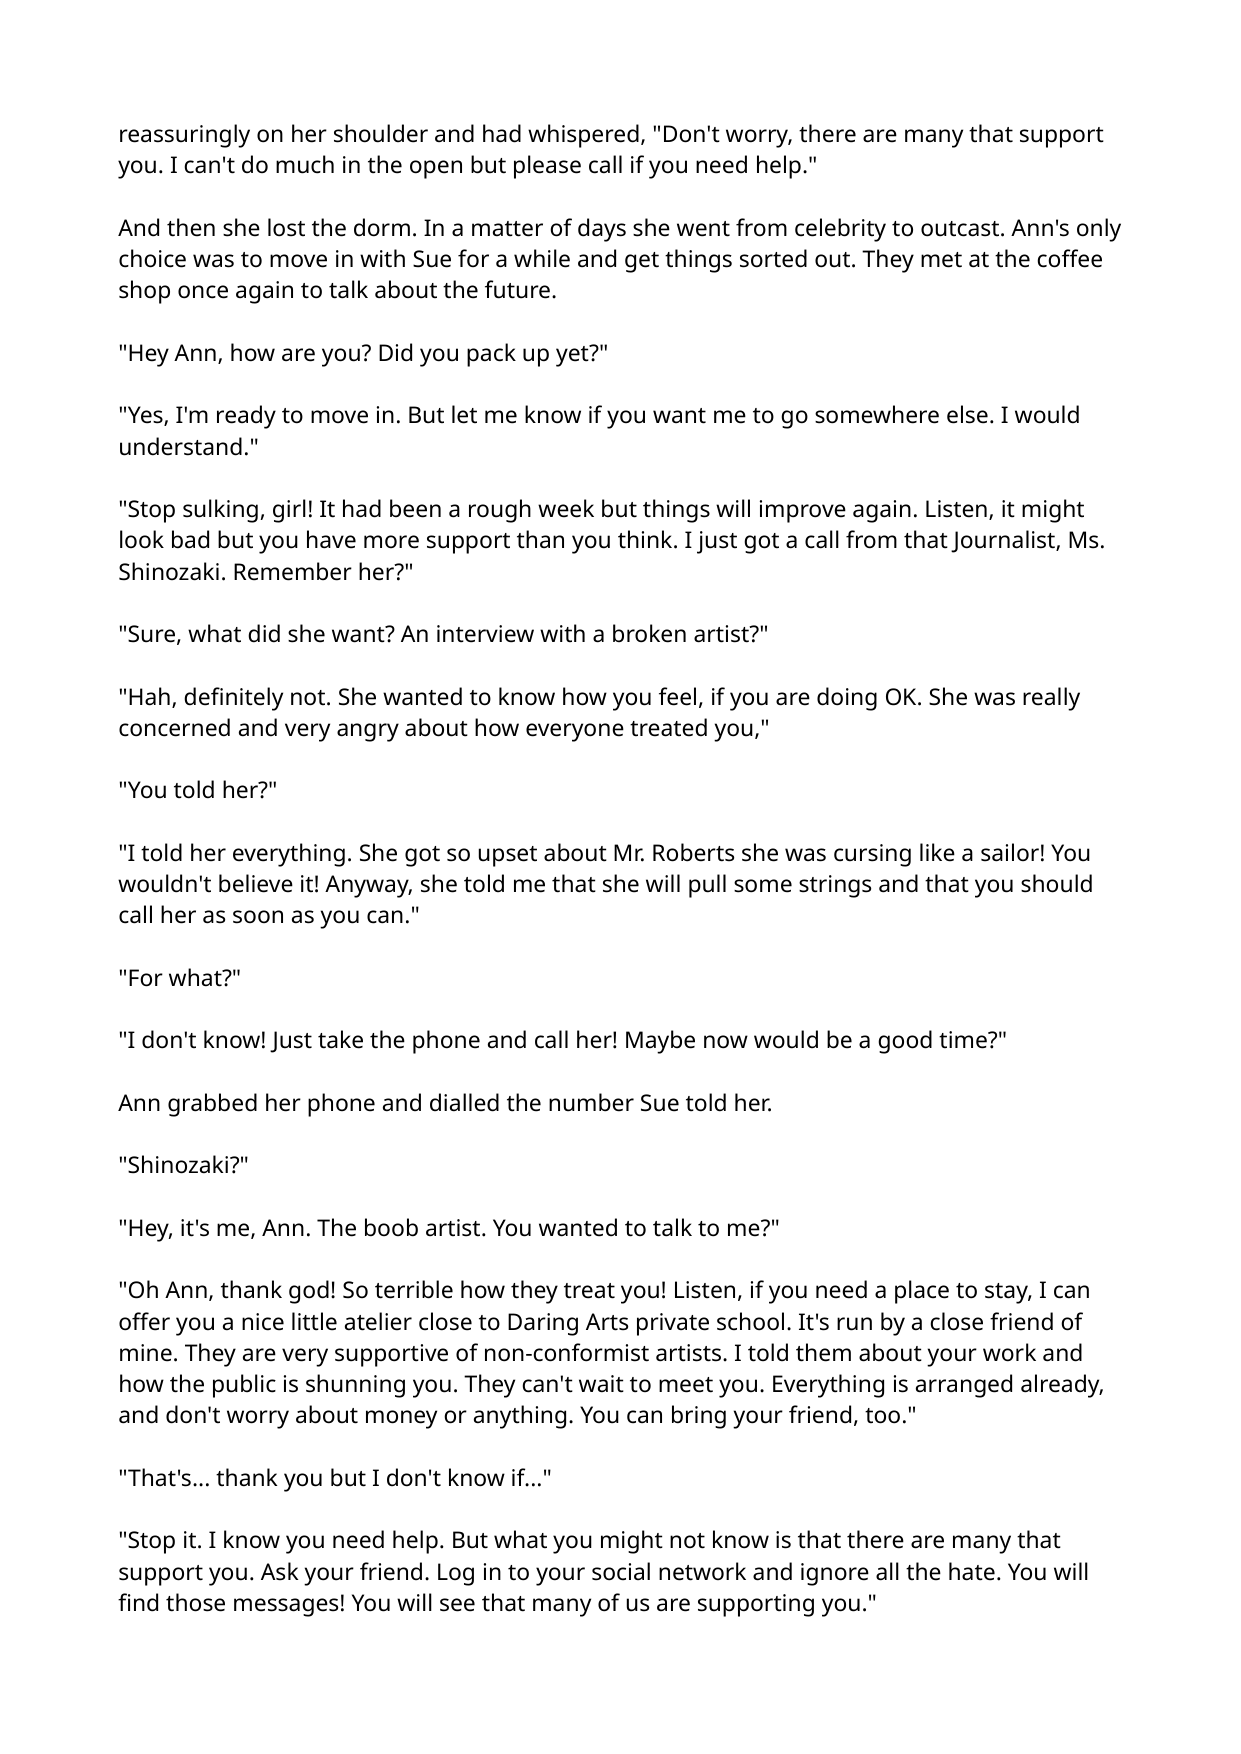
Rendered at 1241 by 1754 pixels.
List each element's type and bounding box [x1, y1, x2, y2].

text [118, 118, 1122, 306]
text [118, 337, 1122, 1618]
